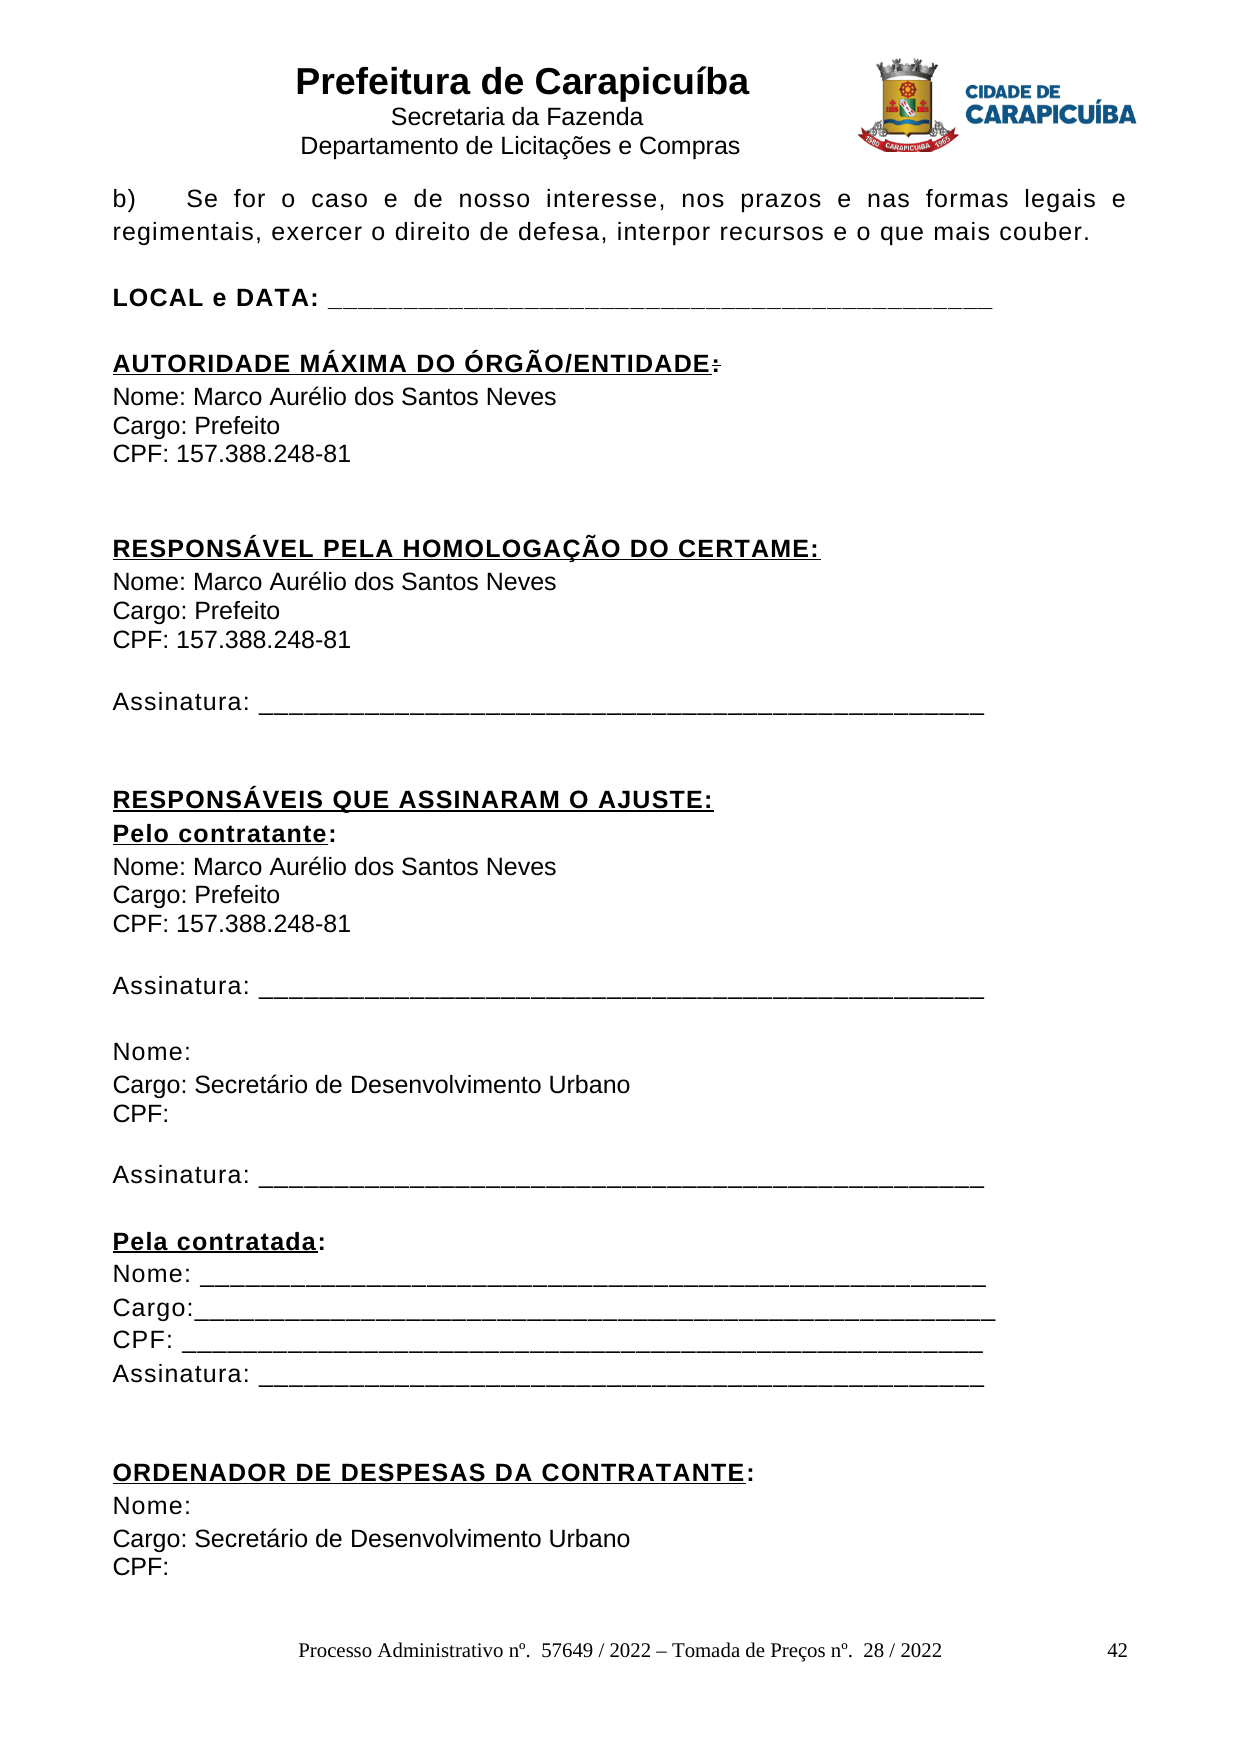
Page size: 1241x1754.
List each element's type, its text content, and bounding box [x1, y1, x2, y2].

text CPF: 157.388.248-81 [112, 909, 1128, 938]
text Cargo: Prefeito [112, 596, 1128, 625]
text Cargo:_____________________________________________________ [112, 1292, 1128, 1321]
text RESPONSÁVEL PELA HOMOLOGAÇÃO DO CERTAME: [112, 534, 1128, 563]
text Nome: Marco Aurélio dos Santos Neves [112, 567, 1128, 596]
text Assinatura: ________________________________________________ [112, 1160, 1128, 1189]
text CPF: 157.388.248-81 [112, 625, 1128, 653]
text CPF: [112, 1099, 1128, 1127]
text CPF: 157.388.248-81 [112, 439, 1128, 468]
text AUTORIDADE MÁXIMA DO ÓRGÃO/ENTIDADE: [112, 349, 1128, 378]
text Nome: [112, 1037, 1128, 1066]
text Cargo: Secretário de Desenvolvimento Urbano [112, 1070, 1128, 1099]
text Nome: Marco Aurélio dos Santos Neves [112, 852, 1128, 880]
text Assinatura: ________________________________________________ [112, 971, 1128, 999]
text Pelo contratante: [112, 818, 1128, 847]
text Cargo: Secretário de Desenvolvimento Urbano [112, 1524, 1128, 1552]
text CPF: [112, 1552, 1128, 1581]
text ORDENADOR DE DESPESAS DA CONTRATANTE: [112, 1458, 1128, 1486]
text Pela contratada: [112, 1226, 1128, 1255]
text LOCAL e DATA: ____________________________________________ [112, 283, 1128, 312]
text Nome: [112, 1491, 1128, 1519]
text Nome: Marco Aurélio dos Santos Neves [112, 382, 1128, 411]
text CPF: _____________________________________________________ [112, 1326, 1128, 1354]
text Assinatura: ________________________________________________ [112, 1358, 1128, 1387]
text RESPONSÁVEIS QUE ASSINARAM O AJUSTE: [112, 786, 1128, 814]
text Nome: ____________________________________________________ [112, 1259, 1128, 1288]
picture [857, 57, 1139, 152]
text Cargo: Prefeito [112, 411, 1128, 439]
text b) Se for o caso e de nosso interesse, nos prazos e nas formas legais e regimentais, exercer o direito de defesa, interpor recursos e o que mais couber. [112, 184, 1128, 246]
text Cargo: Prefeito [112, 880, 1128, 909]
text Assinatura: ________________________________________________ [112, 686, 1128, 715]
